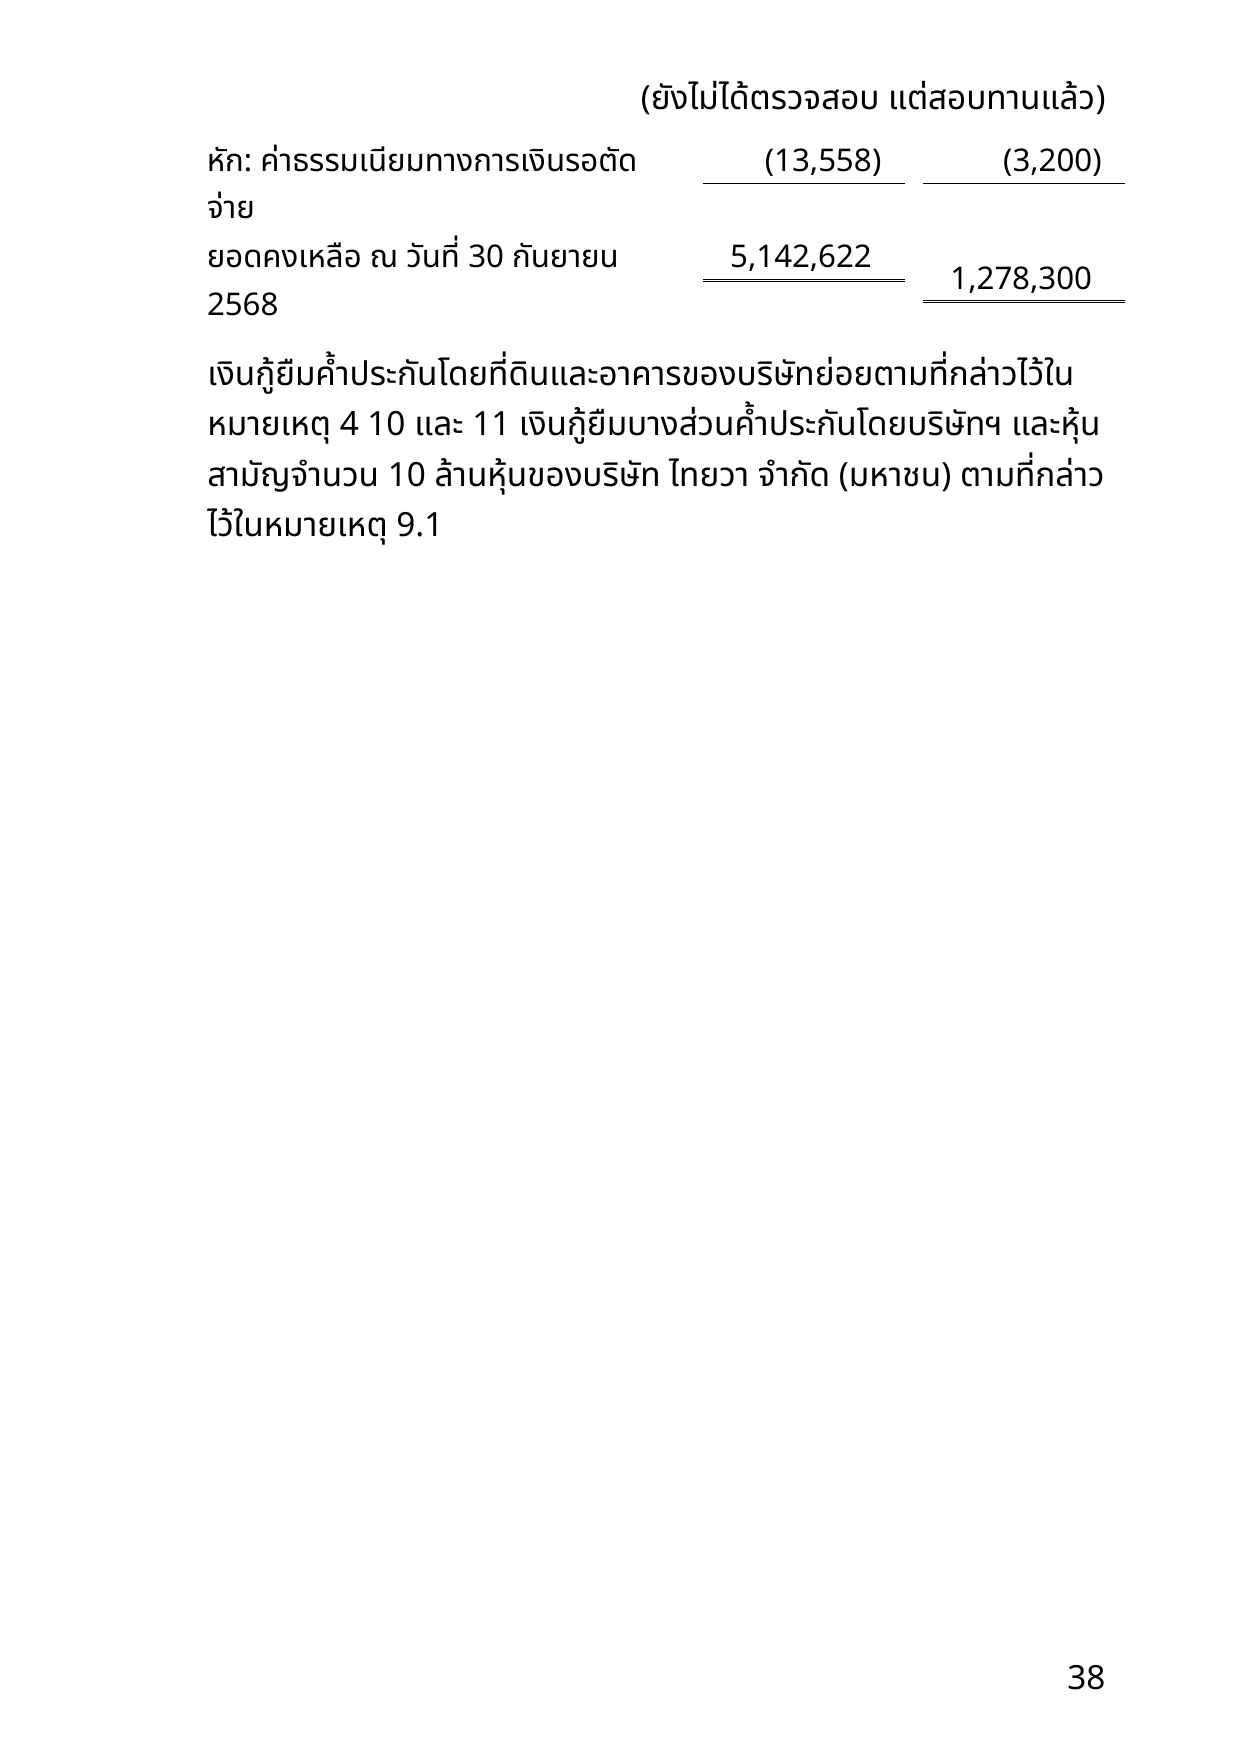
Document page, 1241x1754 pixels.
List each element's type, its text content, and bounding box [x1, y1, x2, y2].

table_cell (3,200) [914, 137, 1134, 233]
table_cell (13,558) [694, 137, 914, 233]
table_cell 5,142,622 [694, 233, 914, 324]
table_cell หัก: ค่าธรรมเนียมทางการเงินรอตัดจ่าย [199, 137, 694, 233]
table_cell 1,278,300 [914, 233, 1134, 324]
table_cell ยอดคงเหลือ ณ วันที่ 30 กันยายน 2568 [199, 233, 694, 324]
text เงินกู้ยืมค้ำประกันโดยที่ดินและอาคารของบริษัทย่อยตามที่กล่าวไว้ในหมายเหตุ 4 10 และ 11 เงินกู้ยืมบางส่วนค้ำประกันโดยบริษัทฯ และหุ้นสามัญจำนวน 10 ล้านหุ้นของบริษัท ไทยวา จำกัด (มหาชน) ตามที่กล่าวไว้ในหมายเหตุ 9.1 [150, 349, 1105, 552]
